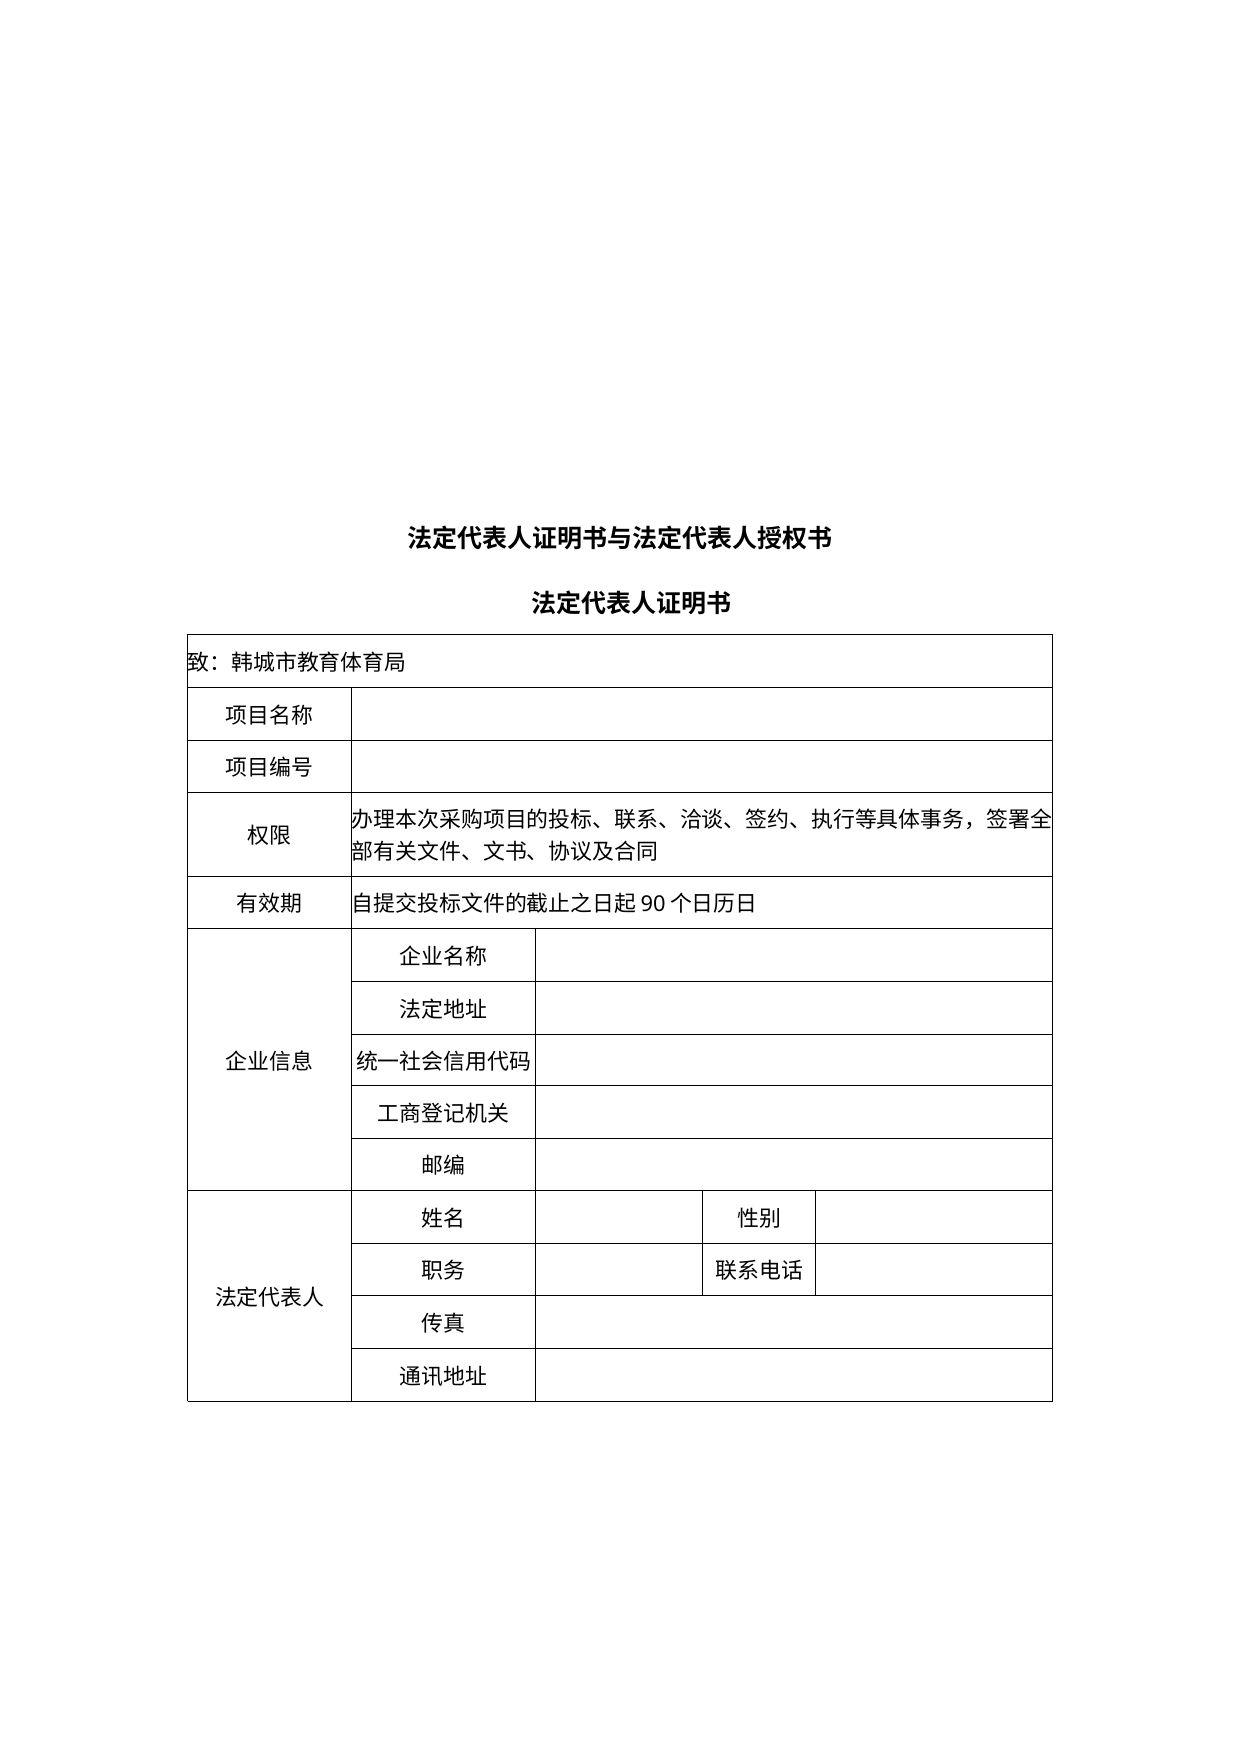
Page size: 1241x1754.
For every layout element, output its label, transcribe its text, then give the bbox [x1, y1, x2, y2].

table_cell 法定代表人 [188, 1191, 351, 1401]
table_cell 项目名称 [188, 688, 351, 739]
text 法定代表人证明书 [187, 569, 1053, 634]
table_cell [352, 741, 1052, 792]
table_cell 有效期 [188, 877, 351, 928]
table_cell 通讯地址 [352, 1349, 535, 1401]
table_cell 法定地址 [352, 982, 535, 1033]
table_cell 统一社会信用代码 [352, 1035, 535, 1085]
table_header 致：韩城市教育体育局 [188, 635, 1052, 687]
table_cell [536, 1035, 1052, 1085]
table_cell [816, 1191, 1052, 1243]
table_cell [536, 1349, 1052, 1401]
table_cell 姓名 [352, 1191, 535, 1243]
table_cell [536, 982, 1052, 1033]
table_cell 传真 [352, 1296, 535, 1348]
table_cell 邮编 [352, 1139, 535, 1190]
table_cell [352, 688, 1052, 739]
table_cell 企业名称 [352, 929, 535, 981]
table_cell [536, 1139, 1052, 1190]
table_cell [816, 1244, 1052, 1295]
table_cell 联系电话 [703, 1244, 815, 1295]
table_cell 职务 [352, 1244, 535, 1295]
table_cell 性别 [703, 1191, 815, 1243]
table_cell 自提交投标文件的截止之日起90个日历日 [352, 877, 1052, 928]
table_cell 项目编号 [188, 741, 351, 792]
table_cell 企业信息 [188, 929, 351, 1190]
table_cell 工商登记机关 [352, 1086, 535, 1138]
table_cell [536, 929, 1052, 981]
table_cell [536, 1244, 702, 1295]
text 法定代表人证明书与法定代表人授权书 [187, 504, 1053, 569]
table_cell [536, 1086, 1052, 1138]
table_cell [536, 1296, 1052, 1348]
table_cell 办理本次采购项目的投标、联系、洽谈、签约、执行等具体事务，签署全部有关文件、文书、协议及合同 [352, 793, 1052, 876]
table_cell [536, 1191, 702, 1243]
table_cell 权限 [188, 793, 351, 876]
